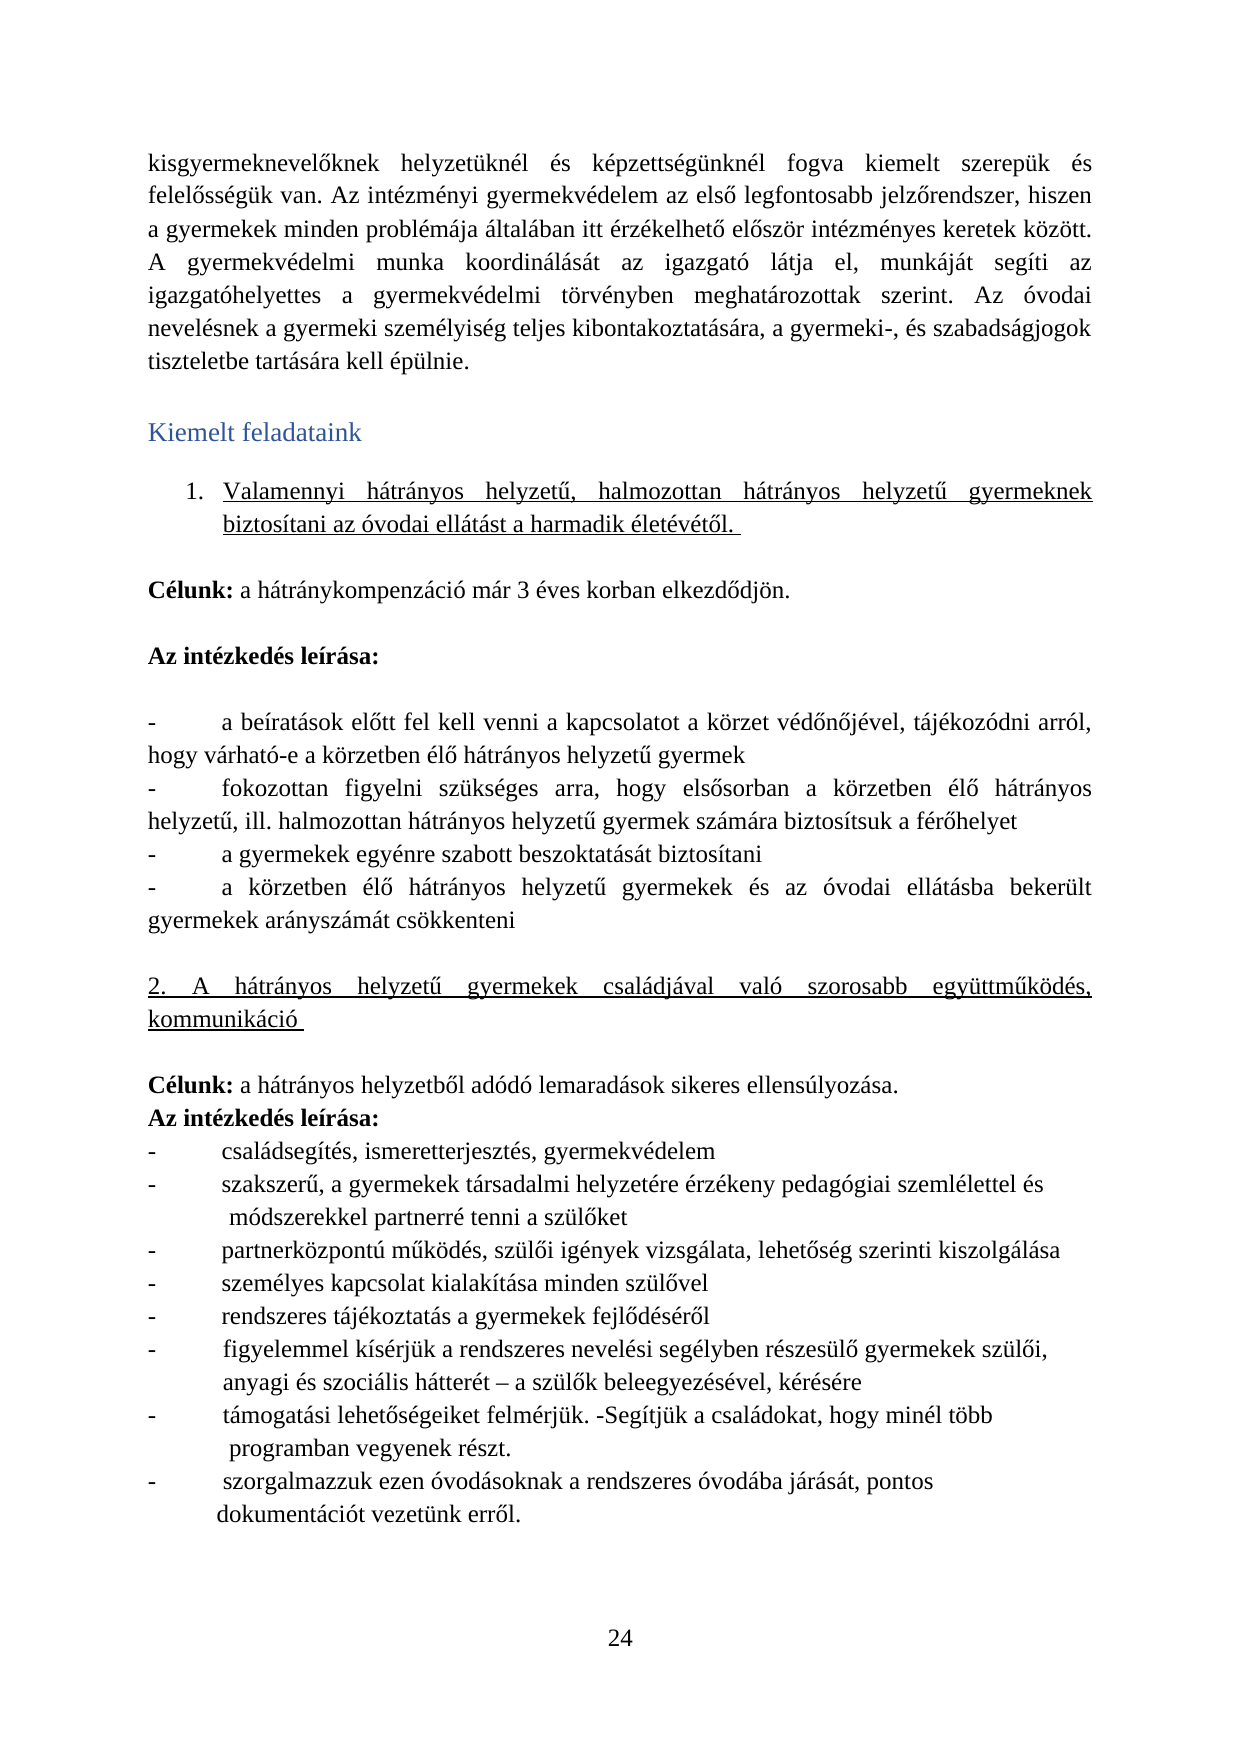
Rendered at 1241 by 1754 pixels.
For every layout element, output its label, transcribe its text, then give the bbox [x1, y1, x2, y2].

list Valamennyi hátrányos helyzetű, halmozottan hátrányos helyzetű gyermeknek biztosítani az óvodai ellátást a harmadik életévétől. [185, 476, 1093, 538]
text - a körzetben élő hátrányos helyzetű gyermekek és az óvodai ellátásba bekerült gyermekek arányszámát csökkenteni [148, 872, 1093, 934]
text - rendszeres tájékoztatás a gyermekek fejlődéséről [148, 1301, 1093, 1330]
text Célunk: a hátránykompenzáció már 3 éves korban elkezdődjön. [148, 575, 1093, 604]
text Célunk: a hátrányos helyzetből adódó lemaradások sikeres ellensúlyozása. [148, 1070, 1093, 1099]
text - személyes kapcsolat kialakítása minden szülővel [148, 1268, 1093, 1297]
text 2. A hátrányos helyzetű gyermekek családjával való szorosabb együttműködés, kommunikáció [148, 971, 1093, 1033]
text - partnerközpontú működés, szülői igények vizsgálata, lehetőség szerinti kiszolgálása [148, 1235, 1093, 1264]
list támogatási lehetőségeiket felmérjük. -Segítjük a családokat, hogy minél több [148, 1400, 1093, 1429]
text - a gyermekek egyénre szabott beszoktatását biztosítani [148, 839, 1093, 868]
list szorgalmazzuk ezen óvodásoknak a rendszeres óvodába járását, pontos [148, 1466, 1093, 1495]
subtitle Kiemelt feladataink [148, 416, 1093, 447]
list dokumentációt vezetünk erről. [185, 1499, 1093, 1528]
text - szakszerű, a gyermekek társadalmi helyzetére érzékeny pedagógiai szemlélettel és [148, 1169, 1093, 1198]
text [148, 148, 1093, 374]
text programban vegyenek részt. [148, 1433, 1093, 1462]
text Az intézkedés leírása: [148, 1103, 1093, 1132]
list figyelemmel kísérjük a rendszeres nevelési segélyben részesülő gyermekek szülői, [148, 1334, 1093, 1363]
text módszerekkel partnerré tenni a szülőket [148, 1202, 1093, 1231]
text - fokozottan figyelni szükséges arra, hogy elsősorban a körzetben élő hátrányos helyzetű, ill. halmozottan hátrányos helyzetű gyermek számára biztosítsuk a férőhelyet [148, 773, 1093, 835]
text Az intézkedés leírása: [148, 641, 1093, 670]
text - családsegítés, ismeretterjesztés, gyermekvédelem [148, 1136, 1093, 1165]
text - a beíratások előtt fel kell venni a kapcsolatot a körzet védőnőjével, tájékozódni arról, hogy várható-e a körzetben élő hátrányos helyzetű gyermek [148, 707, 1093, 769]
list anyagi és szociális hátterét – a szülők beleegyezésével, kérésére [185, 1367, 1093, 1396]
